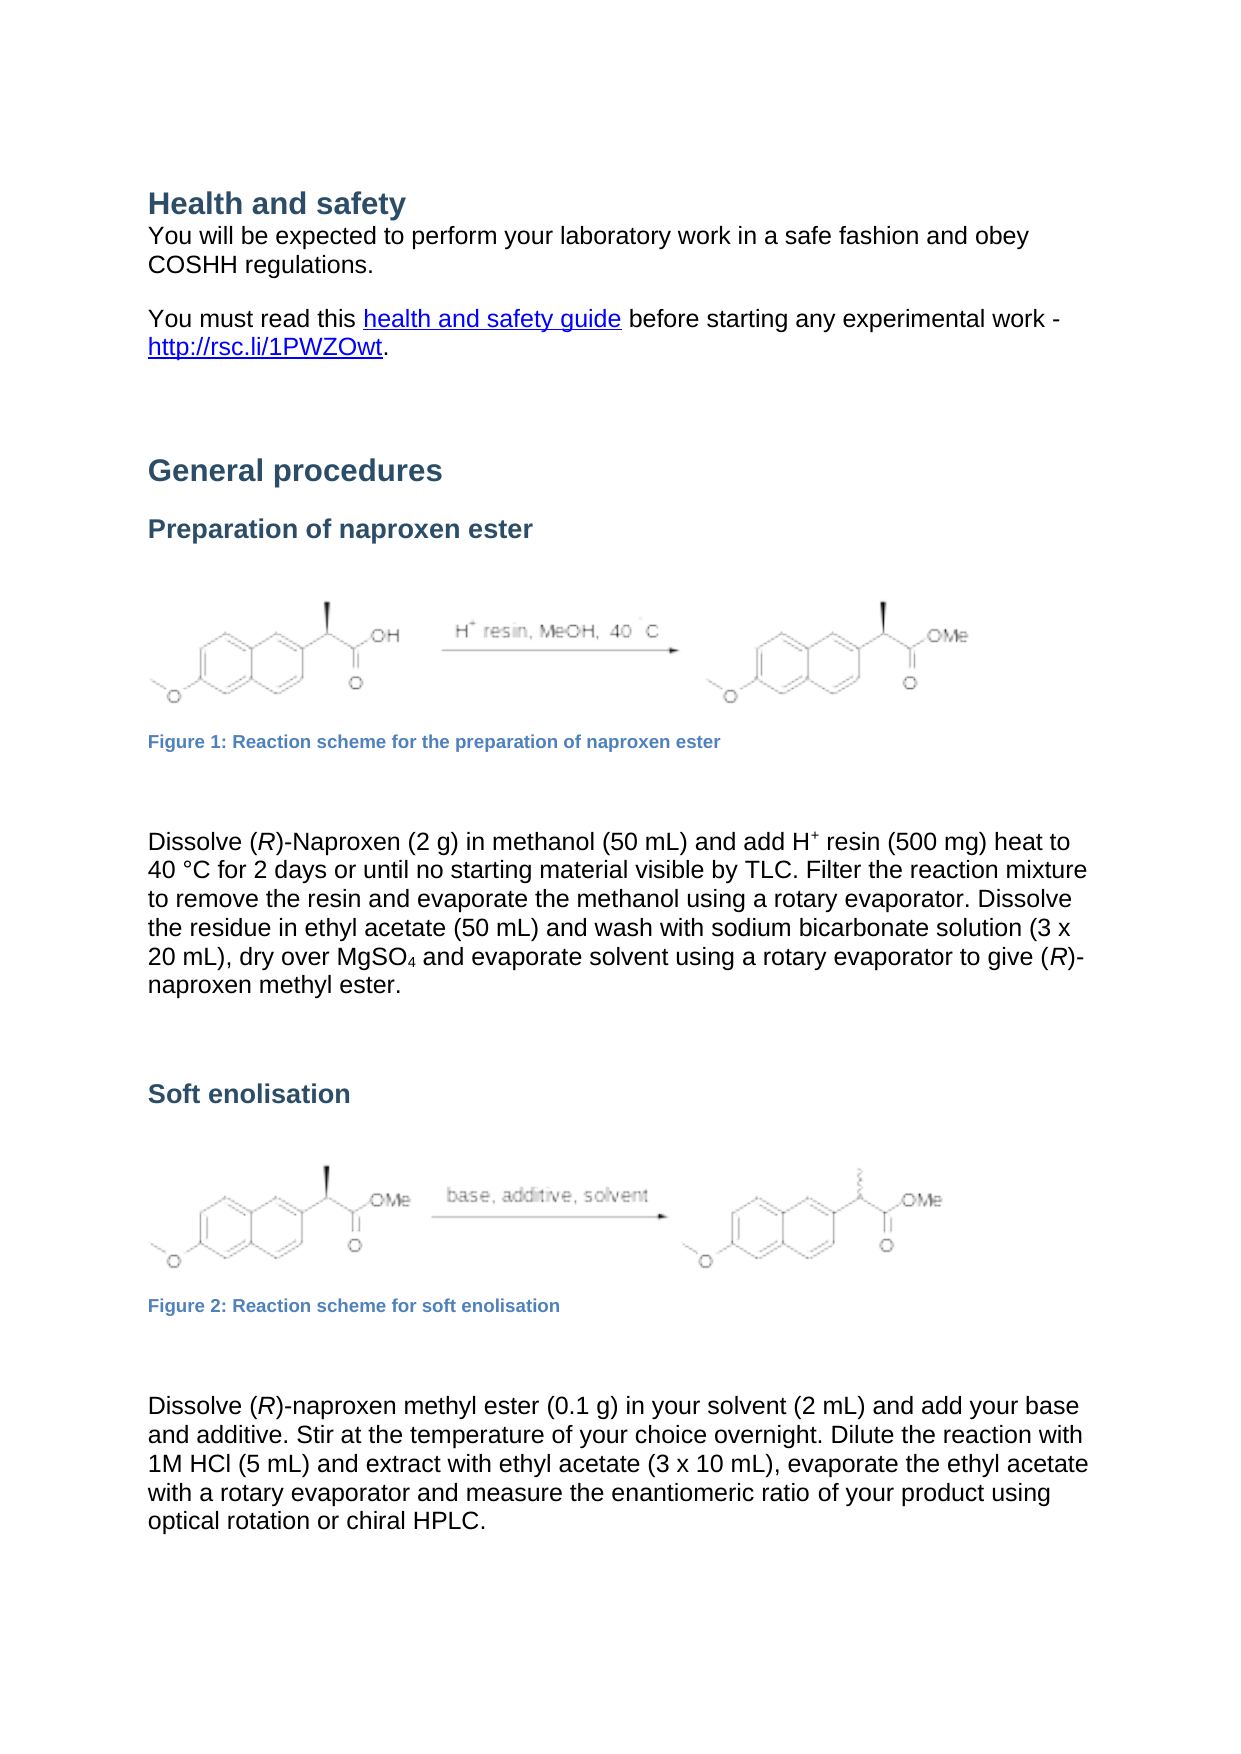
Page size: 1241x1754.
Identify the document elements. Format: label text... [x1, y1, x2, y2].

text You must read this health and safety guide before starting any experimental work - http://rsc.li/1PWZOwt. [148, 304, 1092, 361]
subtitle General procedures [148, 452, 1092, 488]
subtitle Soft enolisation [148, 1078, 1092, 1109]
text Dissolve (R)-naproxen methyl ester (0.1 g) in your solvent (2 mL) and add your base and additive. Stir at the temperature of your choice overnight. Dilute the reaction with 1M HCl (5 mL) and extract with ethyl acetate (3 x 10 mL), evaporate the ethyl acetate with a rotary evaporator and measure the enantiomeric ratio of your product using optical rotation or chiral HPLC. [148, 1391, 1092, 1535]
subtitle Health and safety [148, 185, 1092, 221]
text Dissolve (R)-Naproxen (2 g) in methanol (50 mL) and add H+ resin (500 mg) heat to 40 °C for 2 days or until no starting material visible by TLC. Filter the reaction mixture to remove the resin and evaporate the methanol using a rotary evaporator. Dissolve the residue in ethyl acetate (50 mL) and wash with sodium bicarbonate solution (3 x 20 mL), dry over MgSO4 and evaporate solvent using a rotary evaporator to give (R)-naproxen methyl ester. [148, 827, 1092, 999]
text You will be expected to perform your laboratory work in a safe fashion and obey COSHH regulations. [148, 221, 1092, 279]
subtitle Preparation of naproxen ester [148, 513, 1092, 544]
